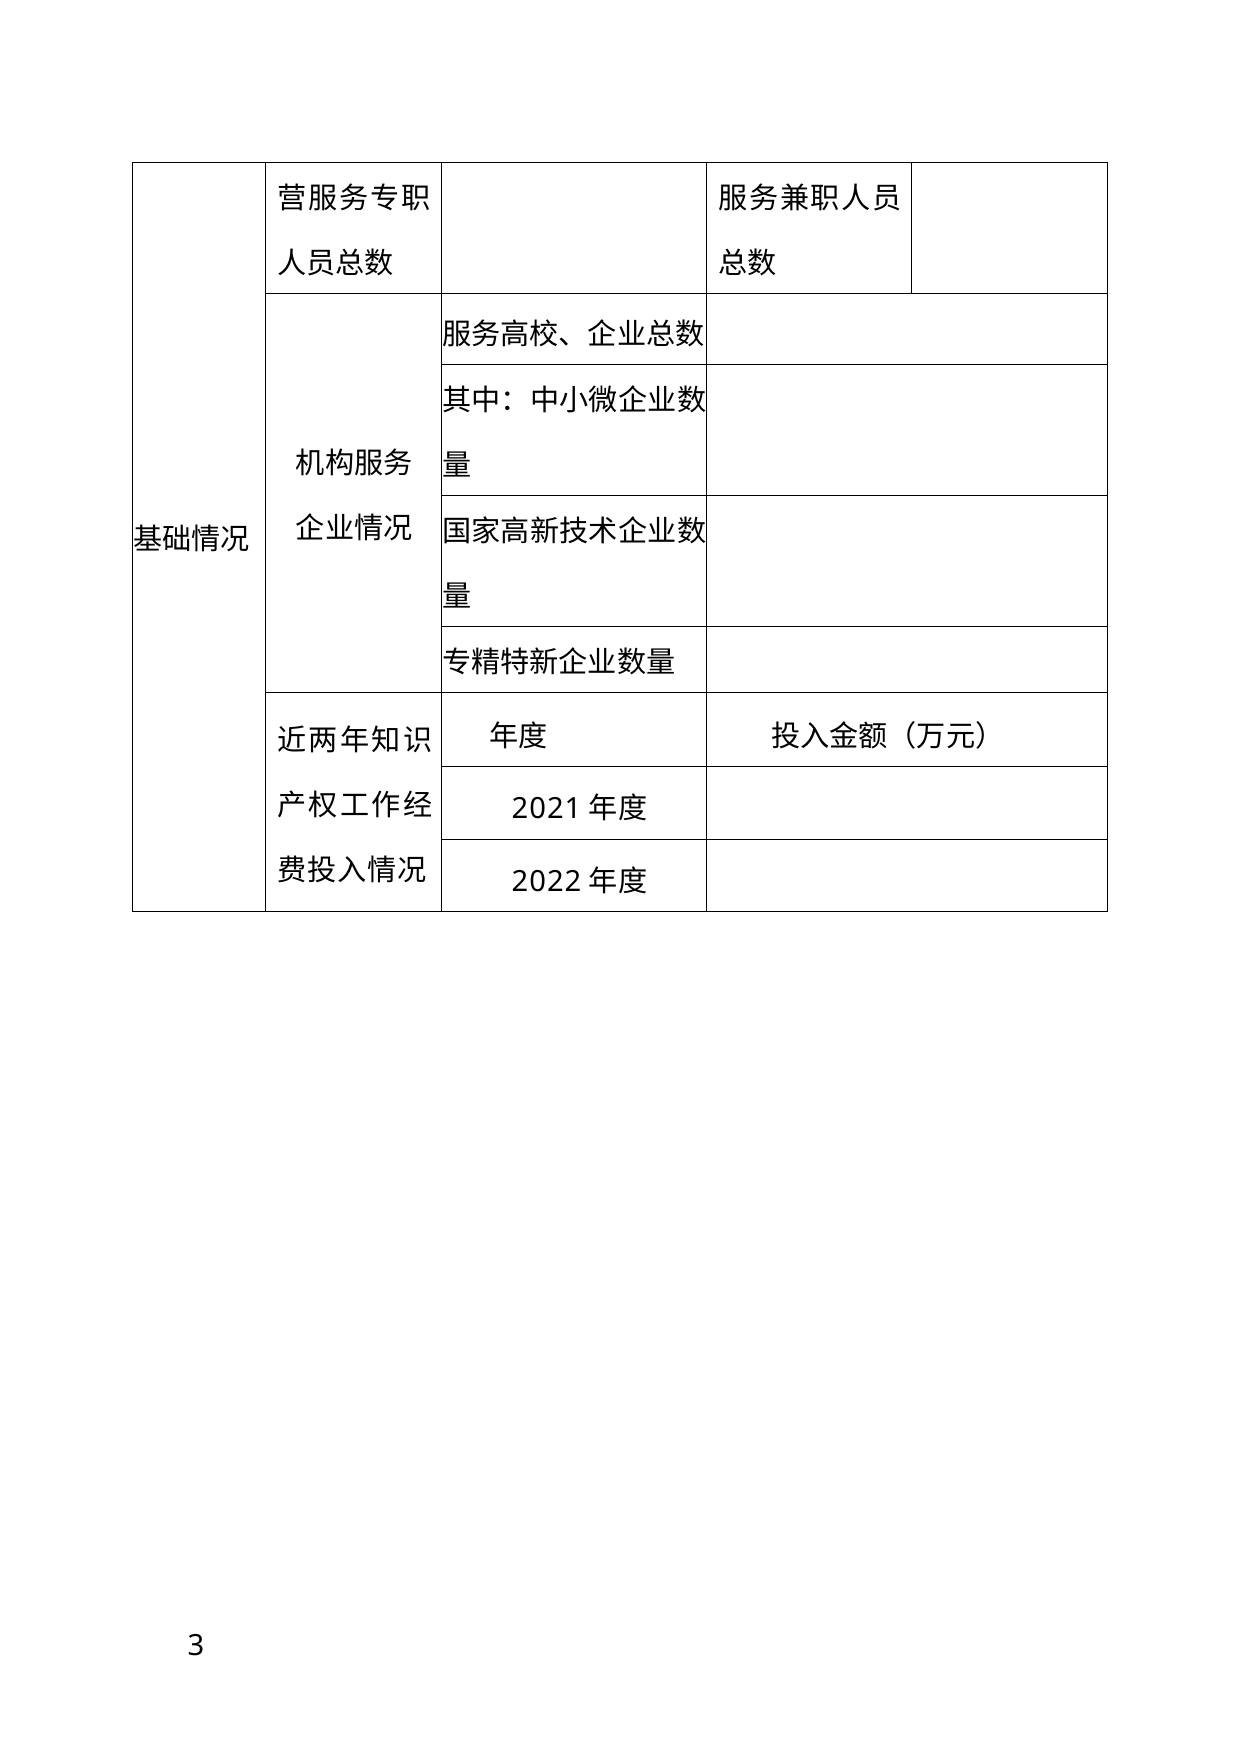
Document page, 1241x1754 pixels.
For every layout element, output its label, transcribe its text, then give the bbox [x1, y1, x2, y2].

table_cell 国家高新技术企业数量 [442, 496, 706, 626]
table_cell [707, 496, 1107, 626]
table_cell 投入金额（万元） [707, 693, 1107, 766]
table_cell 其中：中小微企业数量 [442, 365, 706, 495]
table_cell [707, 767, 1107, 838]
table_cell 2022年度 [442, 840, 706, 911]
table_cell 服务高校、企业总数 [442, 294, 706, 364]
table_header 知识产权运营服务兼职人员总数 [707, 163, 911, 293]
table_cell [707, 294, 1107, 364]
table_cell 近两年知识产权工作经费投入情况 [266, 693, 441, 911]
table_cell 专精特新企业数量 [442, 627, 706, 692]
table_header 知识产权运营服务专职人员总数 [266, 163, 441, 293]
table_cell [707, 365, 1107, 495]
table_cell [707, 840, 1107, 911]
table_header [442, 163, 706, 293]
table_header 服务机构基础情况 [133, 163, 265, 911]
table_cell 机构服务 企业情况 [266, 294, 441, 692]
table_cell [707, 627, 1107, 692]
table_header [912, 163, 1107, 293]
table_cell 年度 [442, 693, 706, 766]
table_cell 2021年度 [442, 767, 706, 838]
